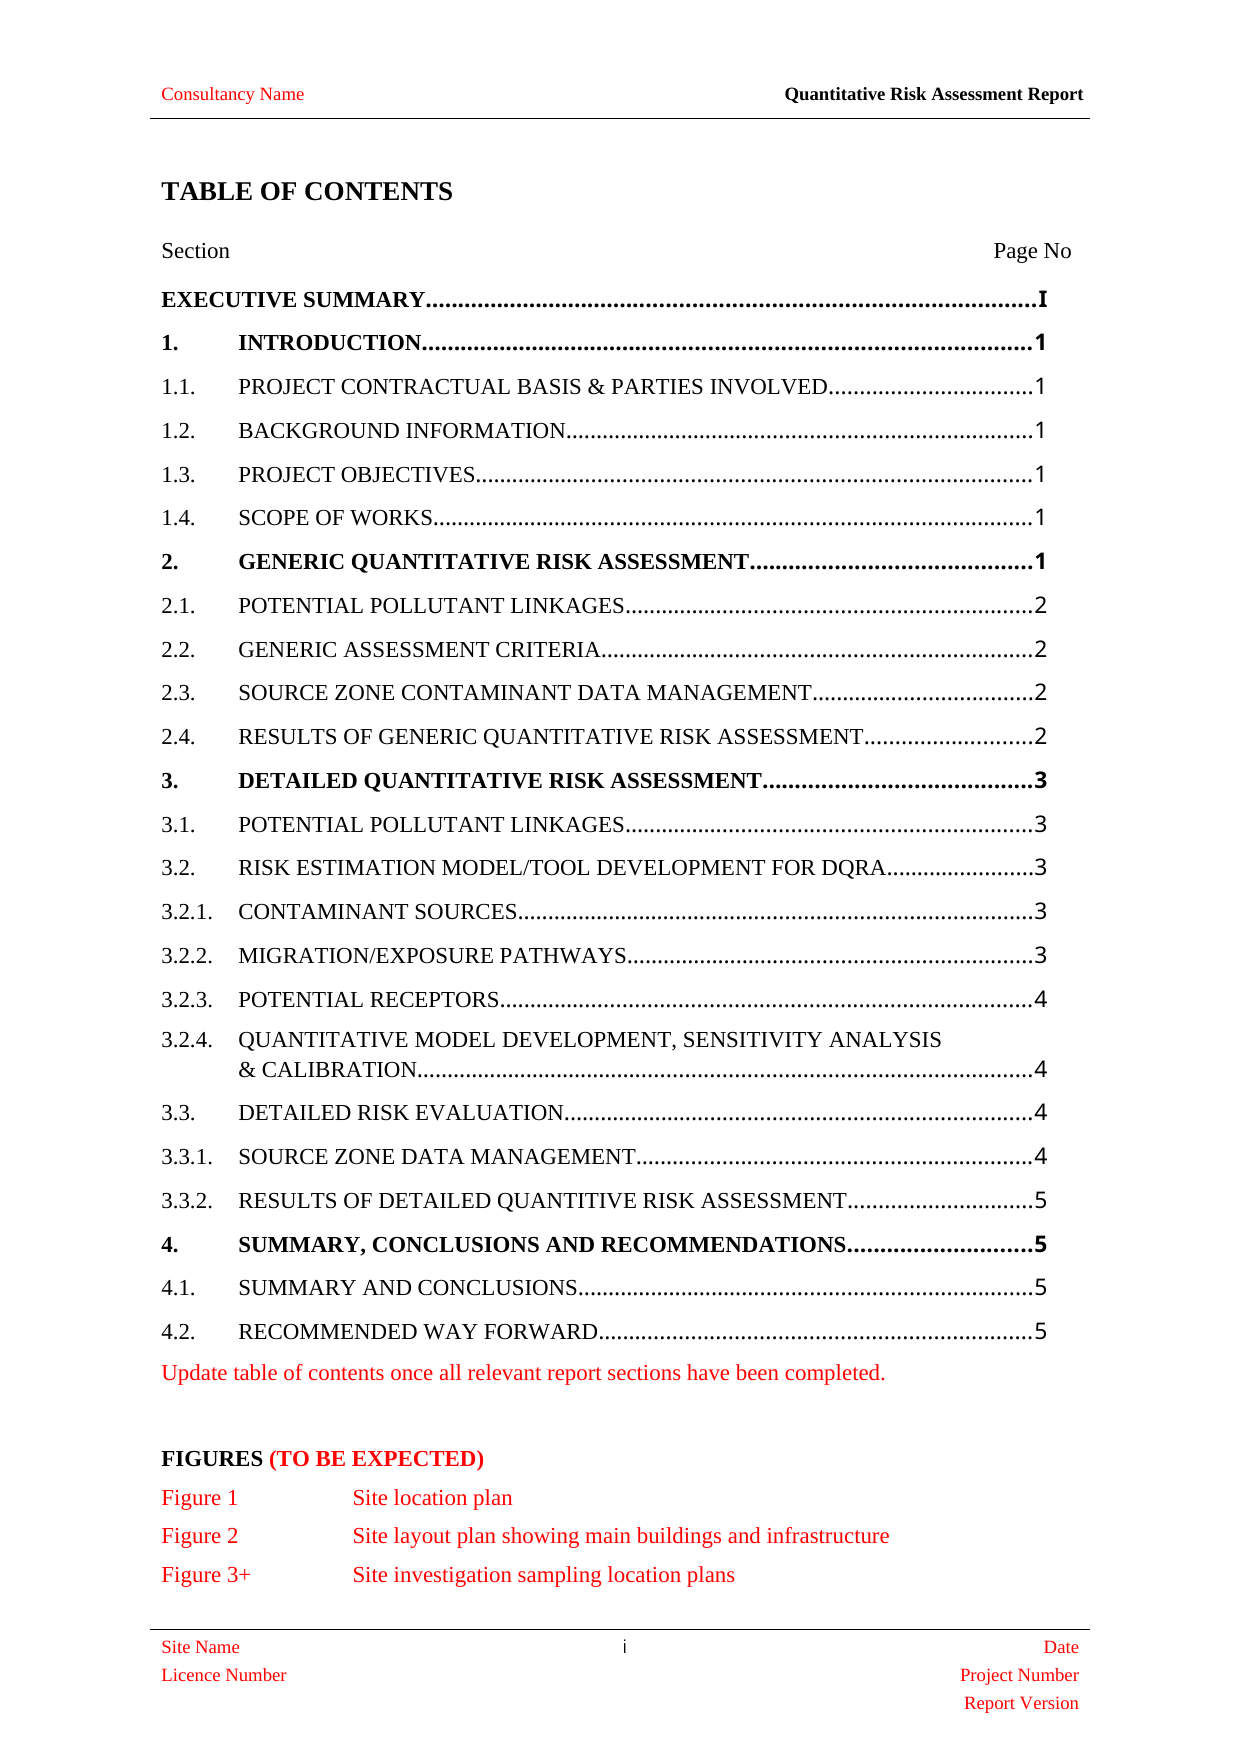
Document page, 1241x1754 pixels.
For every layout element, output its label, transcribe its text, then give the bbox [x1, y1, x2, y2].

table_cell Site layout plan showing main buildings and infrastructure [341, 1523, 1090, 1561]
table_cell figures (to be expected) [150, 1406, 1090, 1484]
table_cell Site investigation sampling location plans [341, 1561, 1090, 1600]
table_cell Site location plan [341, 1484, 1090, 1523]
table_header TABLE OF contents [150, 150, 1090, 231]
table_cell Page No [982, 231, 1090, 270]
table_cell executive summary i 1. introduction 1 1.1. PROJECT CONTRACTUAL BASIS & Parties INVOLVED 1 1.2. BACKGROUND INFORMATION 1 1.3. PROJECT OBJECTIVES 1 1.4. SCOPE OF WORKS 1 2. generic quantitative risk assessment 1 2.1. potential pollutant linkages 2 2.2. generic assessment criteria 2 2.3. Source zone contaminant data management 2 2.4. Results of generic quantitative risk assessment 2 3. detailed quantitative risk assessment 3 3.1. potential pollutant linkages 3 3.2. risk estimation model/tool development for DQRA 3 3.2.1. contaminant sources 3 3.2.2. migration/exposure pathways 3 3.2.3. potential receptors 4 3.2.4. quantitative model development, sensitivity analysis & calibration 4 3.3. Detailed Risk evaluation 4 3.3.1. source zone data management 4 3.3.2. results of detailed quantitive risk assessment 5 4. SUMMARY, CONCLUSIONS AND RECOMMENDATIONS 5 4.1. SUMMARY AND CONCLUSIONS 5 4.2. RECOMMENDED WAY FORWARD 5 Update table of contents once all relevant report sections have been completed. [150, 270, 1090, 1406]
table_cell Figure 2 [150, 1523, 341, 1561]
table_cell Section [150, 231, 982, 270]
table_cell Figure 3+ [150, 1561, 341, 1600]
table_cell Figure 1 [150, 1484, 341, 1523]
